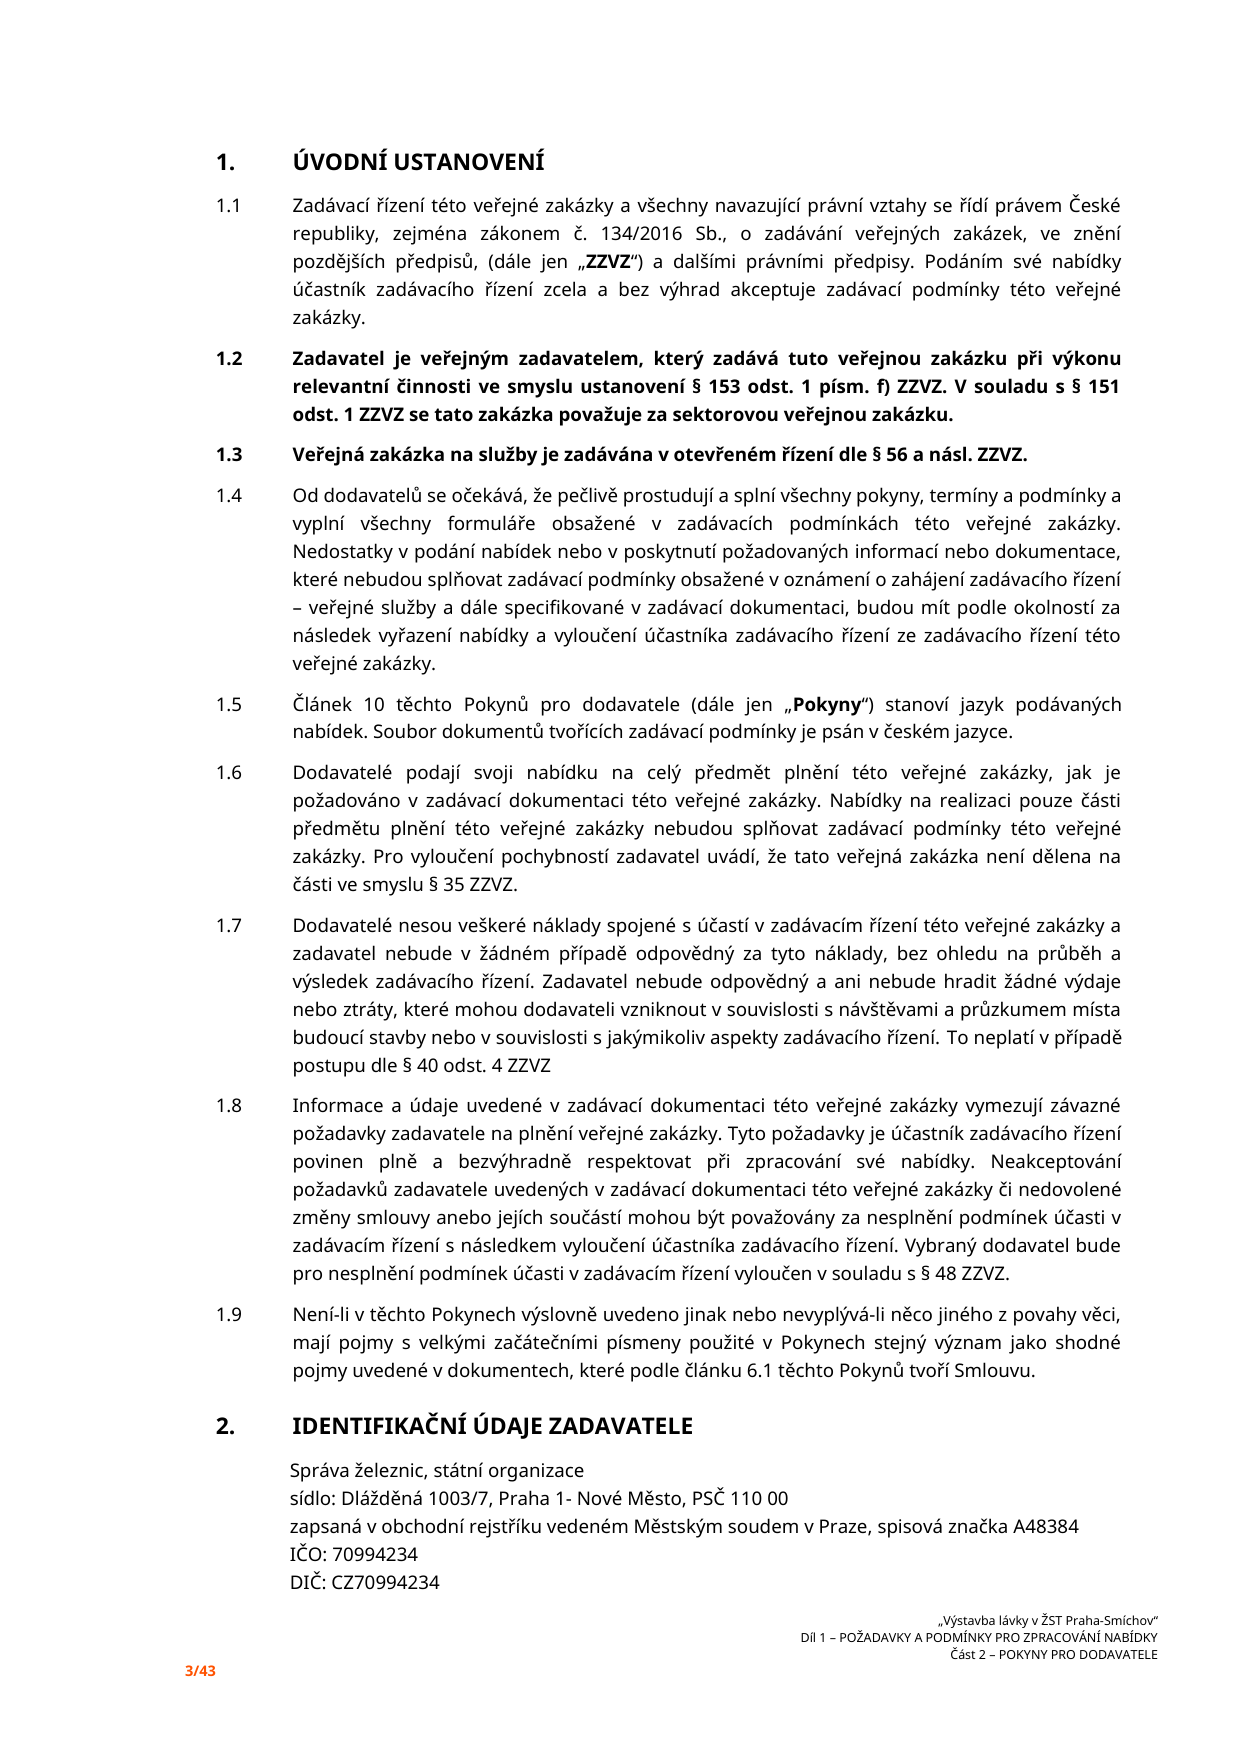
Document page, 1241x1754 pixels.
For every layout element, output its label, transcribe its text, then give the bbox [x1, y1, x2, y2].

text Není-li v těchto Pokynech výslovně uvedeno jinak nebo nevyplývá-li něco jiného z povahy věci, mají pojmy s velkými začátečními písmeny použité v Pokynech stejný význam jako shodné pojmy uvedené v dokumentech, které podle článku 6.1 těchto Pokynů tvoří Smlouvu. [216, 1301, 1122, 1383]
text Dodavatelé nesou veškeré náklady spojené s účastí v zadávacím řízení této veřejné zakázky a zadavatel nebude v žádném případě odpovědný za tyto náklady, bez ohledu na průběh a výsledek zadávacího řízení. Zadavatel nebude odpovědný a ani nebude hradit žádné výdaje nebo ztráty, které mohou dodavateli vzniknout v souvislosti s návštěvami a průzkumem místa budoucí stavby nebo v souvislosti s jakýmikoliv aspekty zadávacího řízení. To neplatí v případě postupu dle § 40 odst. 4 ZZVZ [216, 912, 1122, 1078]
text Správa železnic, státní organizace [289, 1457, 1122, 1483]
text IDENTIFIKAČNÍ ÚDAJE ZADAVATELE [216, 1410, 1122, 1442]
text sídlo: Dlážděná 1003/7, Praha 1- Nové Město, PSČ 110 00 [289, 1485, 1122, 1511]
text Dodavatelé podají svoji nabídku na celý předmět plnění této veřejné zakázky, jak je požadováno v zadávací dokumentaci této veřejné zakázky. Nabídky na realizaci pouze části předmětu plnění této veřejné zakázky nebudou splňovat zadávací podmínky této veřejné zakázky. Pro vyloučení pochybností zadavatel uvádí, že tato veřejná zakázka není dělena na části ve smyslu § 35 ZZVZ. [216, 759, 1122, 897]
text Od dodavatelů se očekává, že pečlivě prostudují a splní všechny pokyny, termíny a podmínky a vyplní všechny formuláře obsažené v zadávacích podmínkách této veřejné zakázky. Nedostatky v podání nabídek nebo v poskytnutí požadovaných informací nebo dokumentace, které nebudou splňovat zadávací podmínky obsažené v oznámení o zahájení zadávacího řízení – veřejné služby a dále specifikované v zadávací dokumentaci, budou mít podle okolností za následek vyřazení nabídky a vyloučení účastníka zadávacího řízení ze zadávacího řízení této veřejné zakázky. [216, 482, 1122, 676]
text Článek 10 těchto Pokynů pro dodavatele (dále jen „Pokyny“) stanoví jazyk podávaných nabídek. Soubor dokumentů tvořících zadávací podmínky je psán v českém jazyce. [216, 691, 1122, 744]
text Veřejná zakázka na služby je zadávána v otevřeném řízení dle § 56 a násl. ZZVZ. [216, 442, 1122, 467]
text ÚVODNÍ USTANOVENÍ [216, 146, 1122, 177]
text zapsaná v obchodní rejstříku vedeném Městským soudem v Praze, spisová značka A48384 [289, 1513, 1122, 1539]
text IČO: 70994234 [289, 1541, 1122, 1567]
text Zadavatel je veřejným zadavatelem, který zadává tuto veřejnou zakázku při výkonu relevantní činnosti ve smyslu ustanovení § 153 odst. 1 písm. f) ZZVZ. V souladu s § 151 odst. 1 ZZVZ se tato zakázka považuje za sektorovou veřejnou zakázku. [216, 345, 1122, 427]
text Zadávací řízení této veřejné zakázky a všechny navazující právní vztahy se řídí právem České republiky, zejména zákonem č. 134/2016 Sb., o zadávání veřejných zakázek, ve znění pozdějších předpisů, (dále jen „ZZVZ“) a dalšími právními předpisy. Podáním své nabídky účastník zadávacího řízení zcela a bez výhrad akceptuje zadávací podmínky této veřejné zakázky. [216, 192, 1122, 330]
text Informace a údaje uvedené v zadávací dokumentaci této veřejné zakázky vymezují závazné požadavky zadavatele na plnění veřejné zakázky. Tyto požadavky je účastník zadávacího řízení povinen plně a bezvýhradně respektovat při zpracování své nabídky. Neakceptování požadavků zadavatele uvedených v zadávací dokumentaci této veřejné zakázky či nedovolené změny smlouvy anebo jejích součástí mohou být považovány za nesplnění podmínek účasti v zadávacím řízení s následkem vyloučení účastníka zadávacího řízení. Vybraný dodavatel bude pro nesplnění podmínek účasti v zadávacím řízení vyloučen v souladu s § 48 ZZVZ. [216, 1093, 1122, 1286]
text DIČ: CZ70994234 [289, 1569, 1122, 1595]
